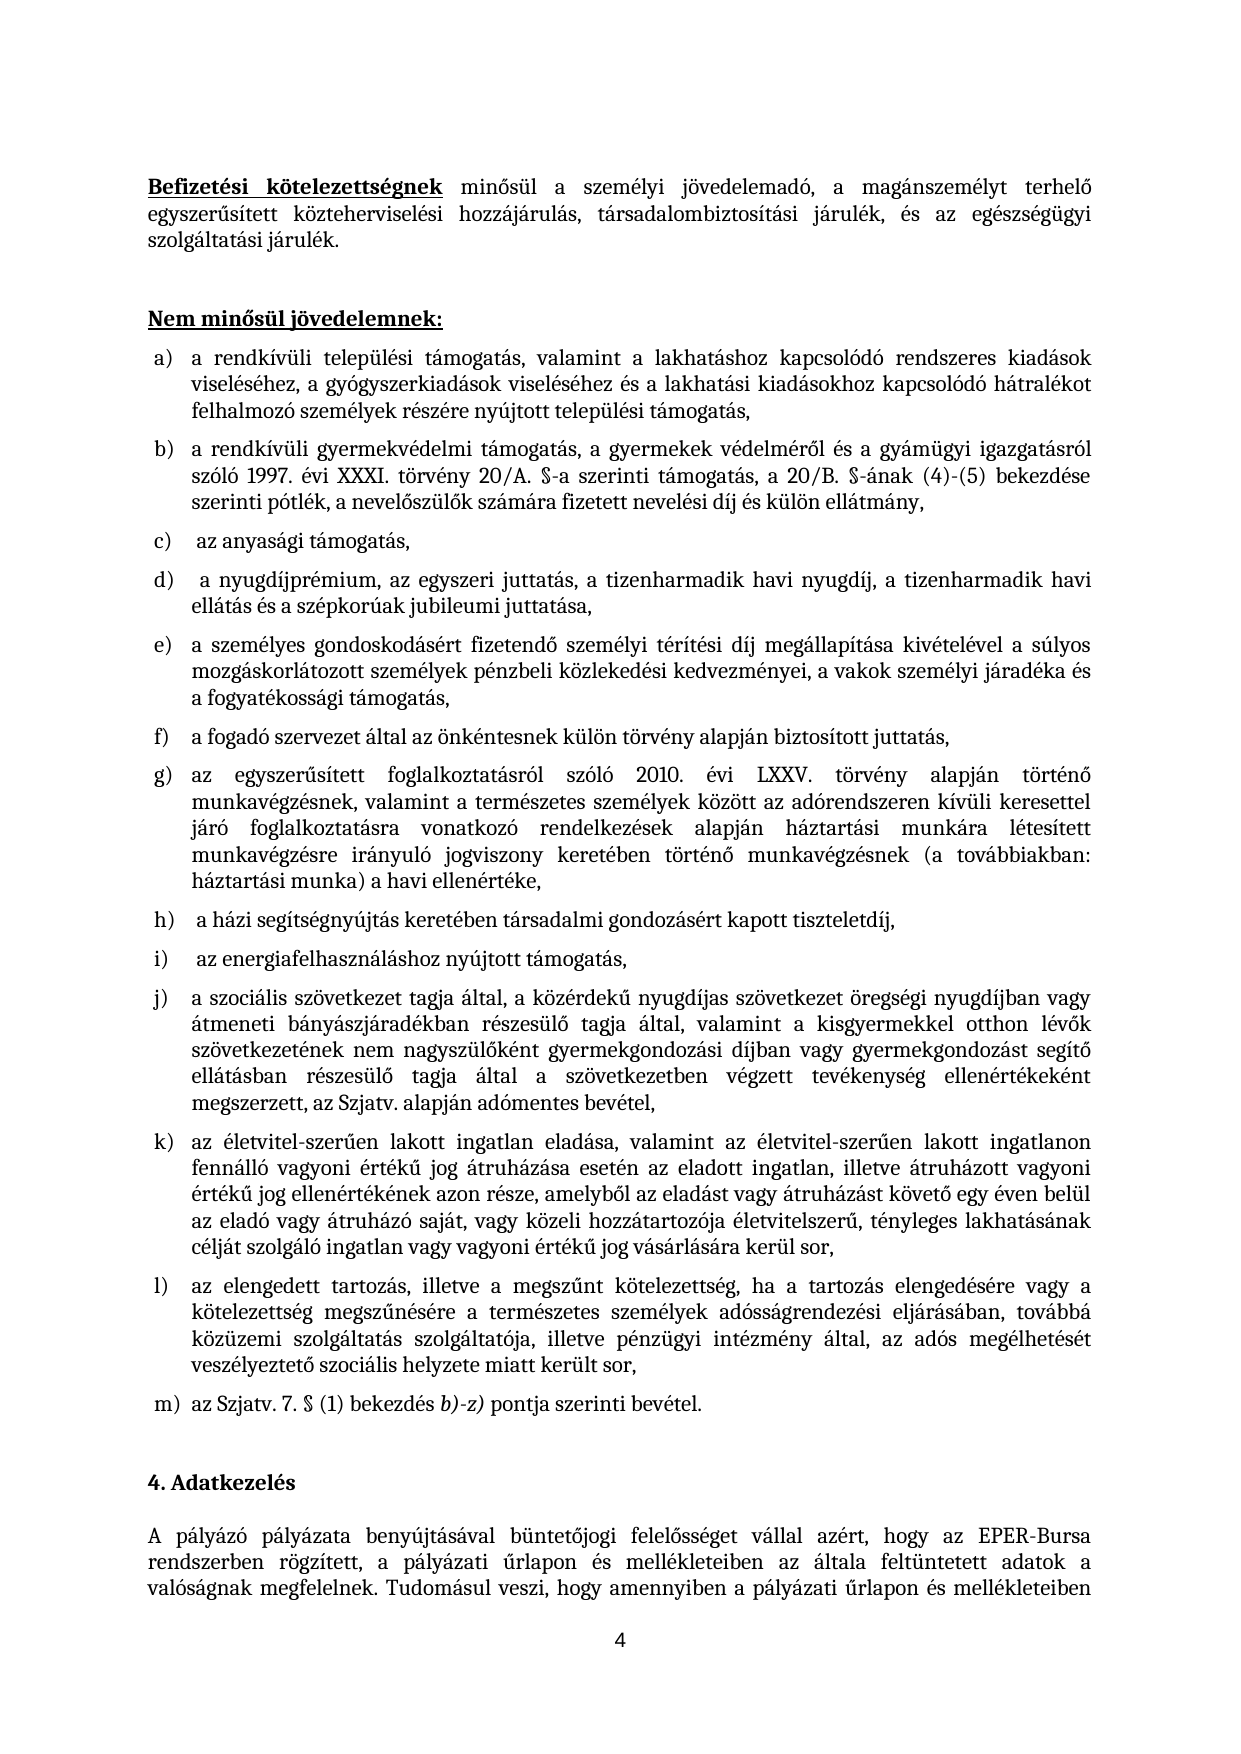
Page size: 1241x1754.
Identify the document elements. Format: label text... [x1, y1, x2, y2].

list az életvitel-szerűen lakott ingatlan eladása, valamint az életvitel-szerűen lakott ingatlanon fennálló vagyoni értékű jog átruházása esetén az eladott ingatlan, illetve átruházott vagyoni értékű jog ellenértékének azon része, amelyből az eladást vagy átruházást követő egy éven belül az eladó vagy átruházó saját, vagy közeli hozzátartozója életvitelszerű, tényleges lakhatásának célját szolgáló ingatlan vagy vagyoni értékű jog vásárlására kerül sor, [154, 1128, 1092, 1260]
list az anyasági támogatás, [154, 528, 1092, 554]
list a házi segítségnyújtás keretében társadalmi gondozásért kapott tiszteletdíj, [154, 907, 1092, 933]
text 4. Adatkezelés [148, 1470, 1092, 1496]
list a személyes gondoskodásért fizetendő személyi térítési díj megállapítása kivételével a súlyos mozgáskorlátozott személyek pénzbeli közlekedési kedvezményei, a vakok személyi járadéka és a fogyatékossági támogatás, [154, 632, 1092, 711]
list az Szjatv. 7. § (1) bekezdés b)-z) pontja szerinti bevétel. [154, 1391, 1092, 1417]
list az elengedett tartozás, illetve a megszűnt kötelezettség, ha a tartozás elengedésére vagy a kötelezettség megszűnésére a természetes személyek adósságrendezési eljárásában, továbbá közüzemi szolgáltatás szolgáltatója, illetve pénzügyi intézmény által, az adós megélhetését veszélyeztető szociális helyzete miatt került sor, [154, 1273, 1092, 1378]
list az energiafelhasználáshoz nyújtott támogatás, [154, 945, 1092, 972]
list a nyugdíjprémium, az egyszeri juttatás, a tizenharmadik havi nyugdíj, a tizenharmadik havi ellátás és a szépkorúak jubileumi juttatása, [154, 567, 1092, 619]
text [148, 1522, 1092, 1602]
list a fogadó szervezet által az önkéntesnek külön törvény alapján biztosított juttatás, [154, 723, 1092, 750]
list az egyszerűsített foglalkoztatásról szóló 2010. évi LXXV. törvény alapján történő munkavégzésnek, valamint a természetes személyek között az adórendszeren kívüli keresettel járó foglalkoztatásra vonatkozó rendelkezések alapján háztartási munkára létesített munkavégzésre irányuló jogviszony keretében történő munkavégzésnek (a továbbiakban: háztartási munka) a havi ellenértéke, [154, 762, 1092, 894]
text Befizetési kötelezettségnek minősül a személyi jövedelemadó, a magánszemélyt terhelő egyszerűsített közteherviselési hozzájárulás, társadalombiztosítási járulék, és az egészségügyi szolgáltatási járulék. [148, 174, 1092, 253]
list a rendkívüli gyermekvédelmi támogatás, a gyermekek védelméről és a gyámügyi igazgatásról szóló 1997. évi XXXI. törvény 20/A. §-a szerinti támogatás, a 20/B. §-ának (4)-(5) bekezdése szerinti pótlék, a nevelőszülők számára fizetett nevelési díj és külön ellátmány, [154, 436, 1092, 515]
list a szociális szövetkezet tagja által, a közérdekű nyugdíjas szövetkezet öregségi nyugdíjban vagy átmeneti bányászjáradékban részesülő tagja által, valamint a kisgyermekkel otthon lévők szövetkezetének nem nagyszülőként gyermekgondozási díjban vagy gyermekgondozást segítő ellátásban részesülő tagja által a szövetkezetben végzett tevékenység ellenértékeként megszerzett, az Szjatv. alapján adómentes bevétel, [154, 984, 1092, 1116]
text Nem minősül jövedelemnek: [148, 306, 1092, 332]
list a rendkívüli települési támogatás, valamint a lakhatáshoz kapcsolódó rendszeres kiadások viseléséhez, a gyógyszerkiadások viseléséhez és a lakhatási kiadásokhoz kapcsolódó hátralékot felhalmozó személyek részére nyújtott települési támogatás, [154, 345, 1092, 424]
